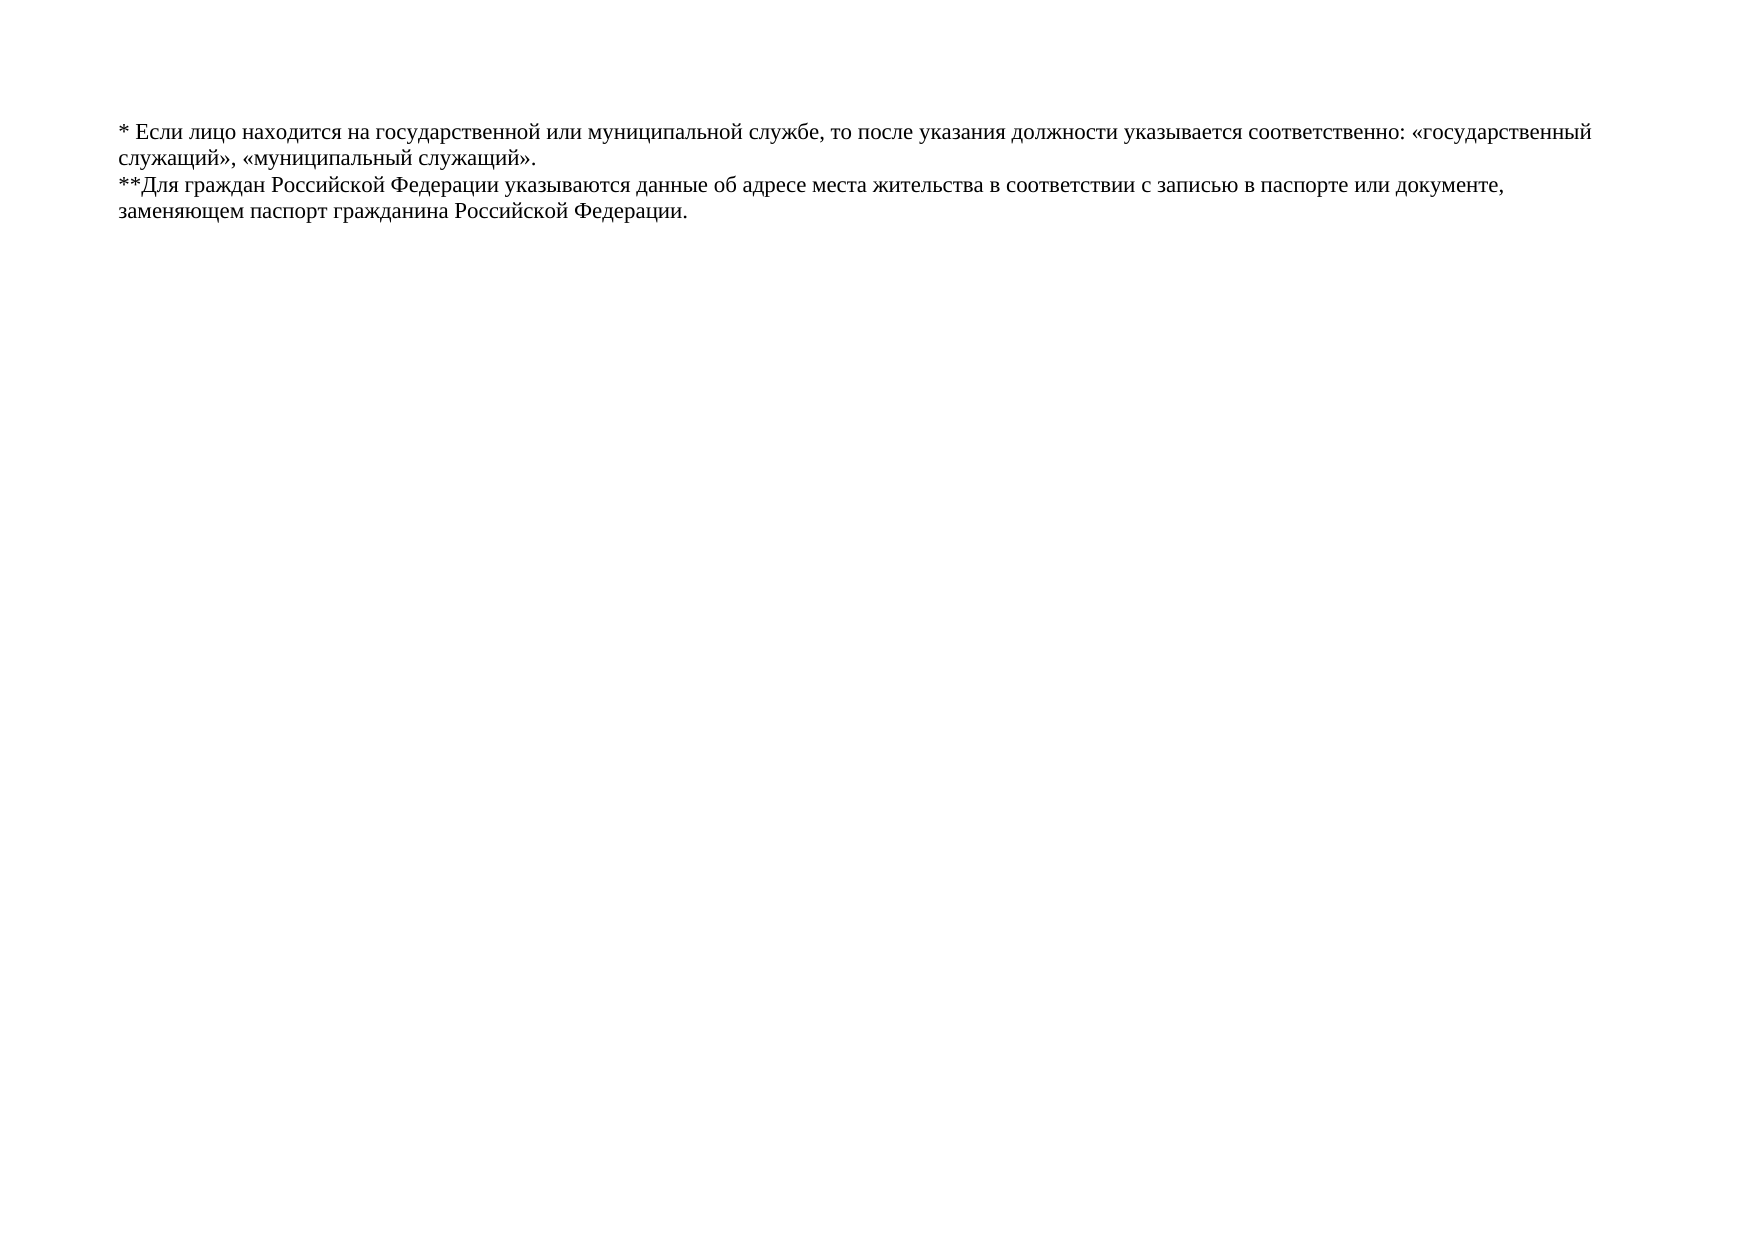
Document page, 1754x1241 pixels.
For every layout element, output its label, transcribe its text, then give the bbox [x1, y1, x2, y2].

text **Для граждан Российской Федерации указываются данные об адресе места жительства в соответствии с записью в паспорте или документе, заменяющем паспорт гражданина Российской Федерации. [118, 171, 1636, 223]
text * Если лицо находится на государственной или муниципальной службе, то после указания должности указывается соответственно: «государственный служащий», «муниципальный служащий». [118, 118, 1636, 171]
